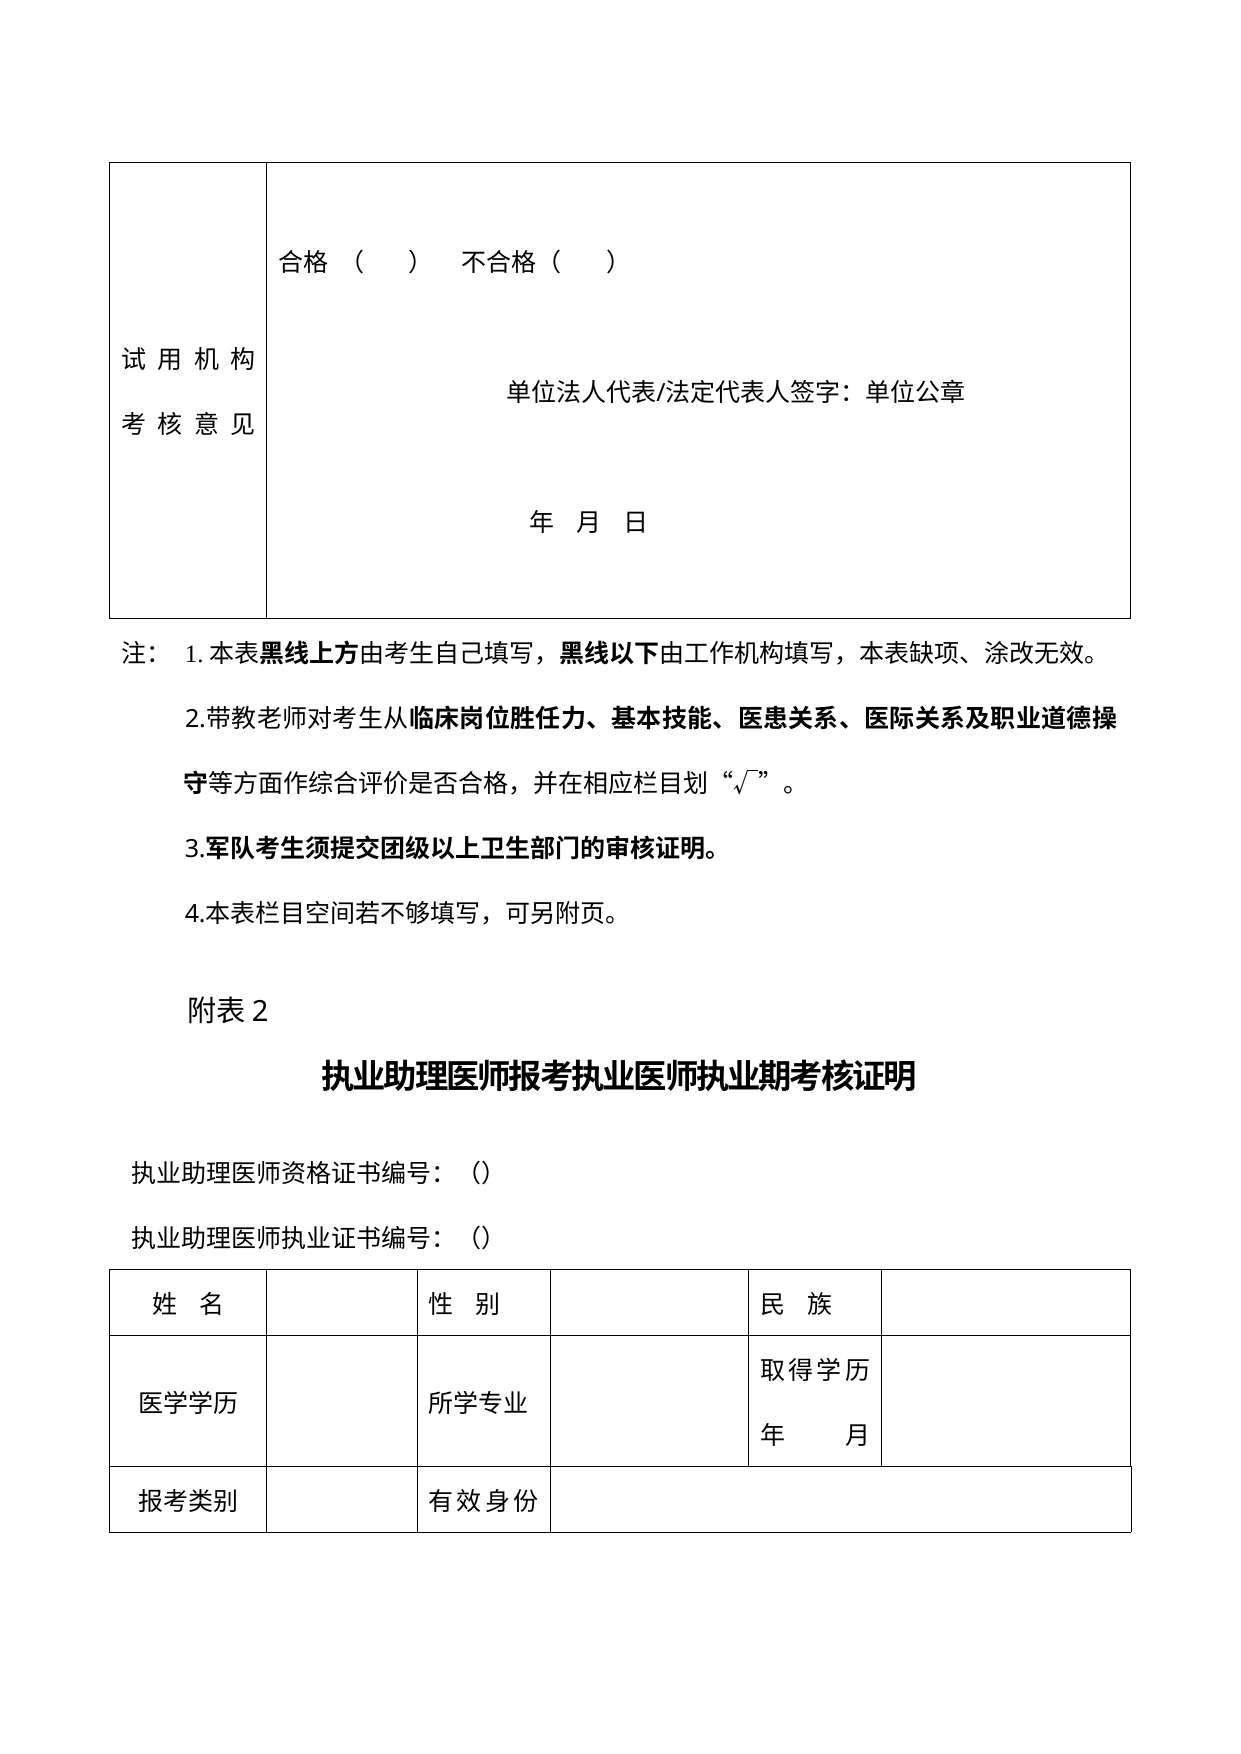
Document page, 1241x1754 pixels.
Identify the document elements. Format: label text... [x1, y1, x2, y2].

table_cell 试用机构 考核意见 [110, 163, 266, 618]
table_cell 报考类别 [110, 1467, 266, 1532]
table_cell 有效身份证件号码 [418, 1467, 550, 1532]
table_cell [882, 1336, 1130, 1466]
table_cell [267, 1467, 417, 1532]
table_header 姓 名 [110, 1270, 266, 1335]
table_header 性 别 [418, 1270, 550, 1335]
text 执业助理医师执业证书编号：（） [131, 1204, 1115, 1269]
table_cell 医学学历 [110, 1336, 266, 1466]
table_cell 注： [110, 619, 173, 977]
table_header 民 族 [749, 1270, 881, 1335]
table_cell 1. 本表黑线上方由考生自己填写，黑线以下由工作机构填写，本表缺项、涂改无效。 2.带教老师对考生从临床岗位胜任力、基本技能、医患关系、医际关系及职业道德操守等方面作综合评价是否合格，并在相应栏目划“√”。 3.军队考生须提交团级以上卫生部门的审核证明。 4.本表栏目空间若不够填写，可另附页。 [173, 619, 1131, 977]
table_header [267, 1270, 417, 1335]
table_cell 合格 （ ） 不合格（ ） 单位法人代表/法定代表人签字：单位公章 年 月 日 [267, 163, 1130, 618]
text 执业助理医师报考执业医师执业期考核证明 [187, 1042, 1053, 1107]
text 附表2 [187, 977, 1053, 1042]
table_header [551, 1270, 748, 1335]
table_header [882, 1270, 1130, 1335]
table_cell 所学专业 [418, 1336, 550, 1466]
table_cell [267, 1336, 417, 1466]
text 执业助理医师资格证书编号：（） [131, 1139, 1115, 1204]
table_cell 取得学历 年 月 [749, 1336, 881, 1466]
table_cell [551, 1467, 1131, 1532]
table_cell [551, 1336, 748, 1466]
